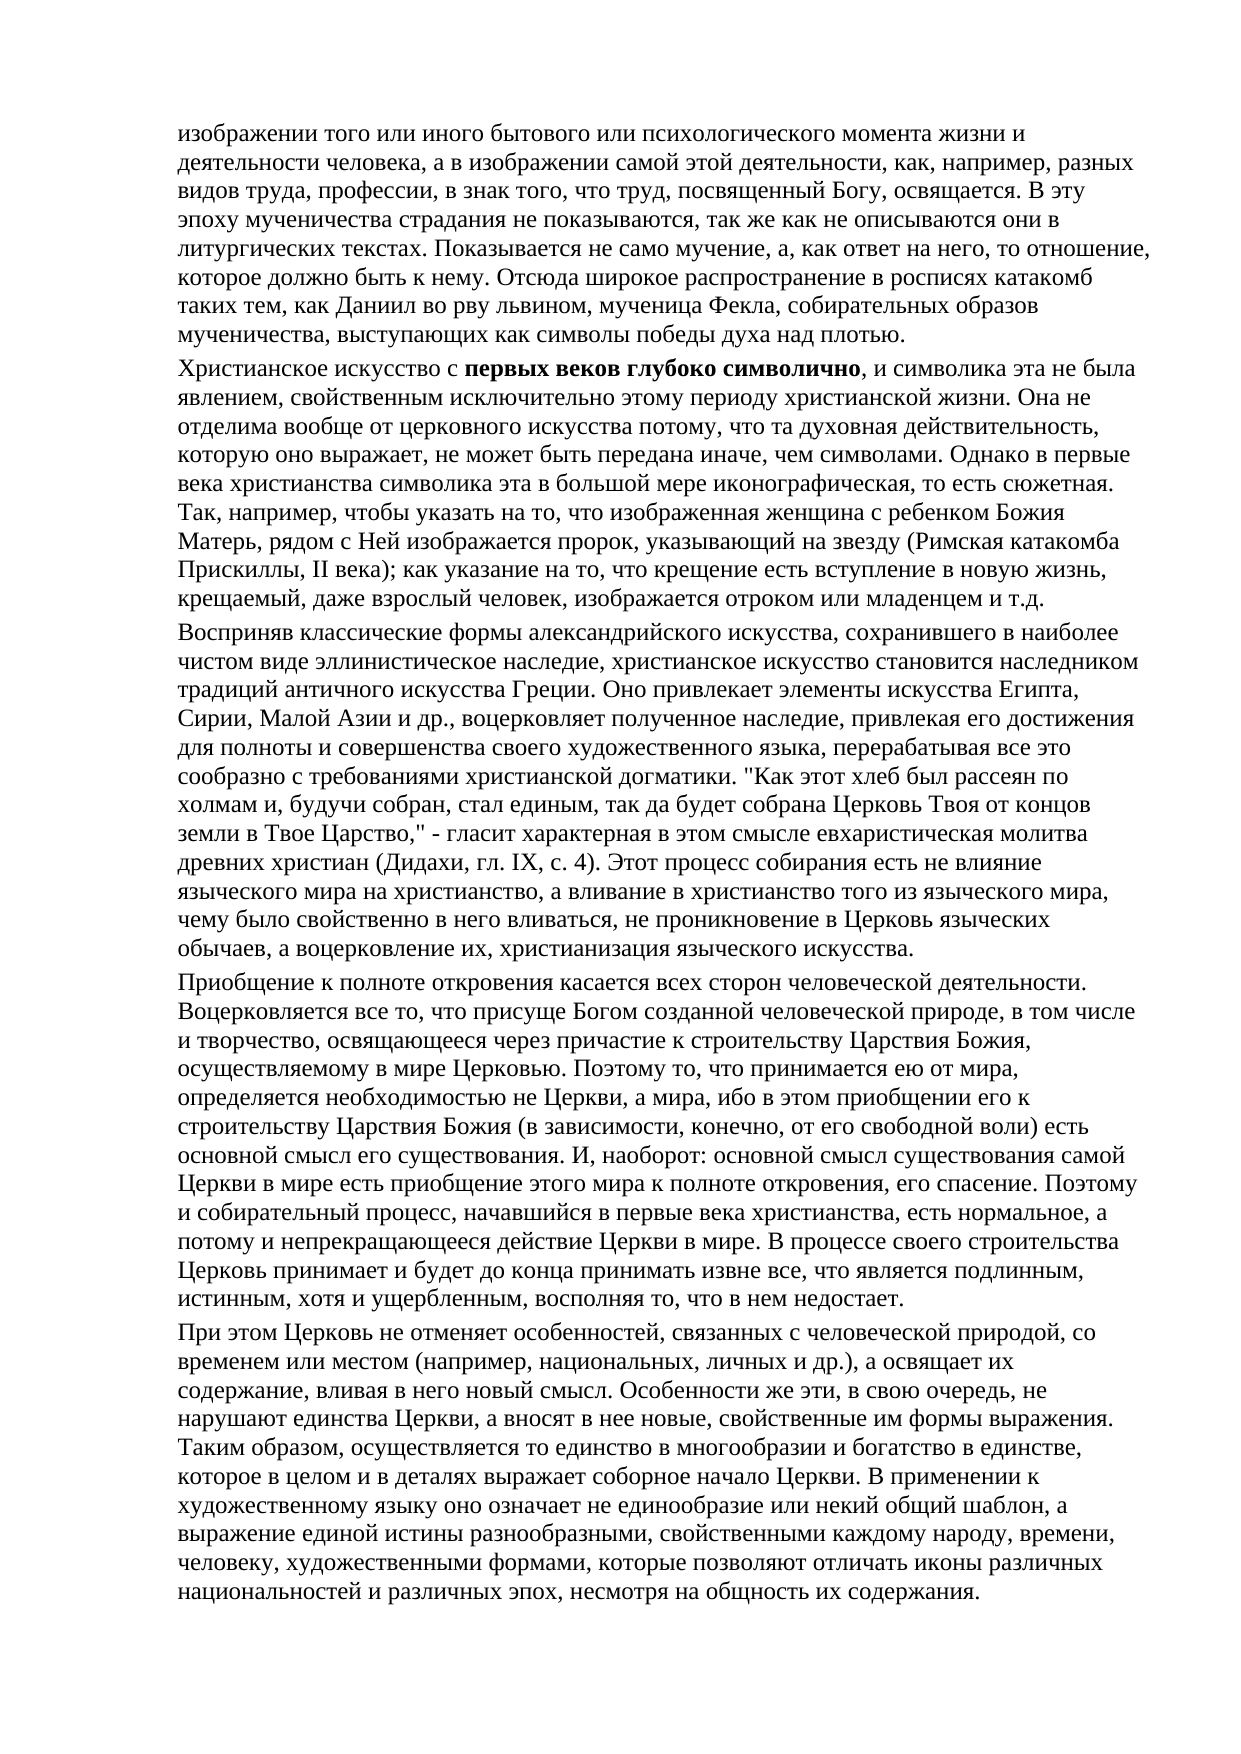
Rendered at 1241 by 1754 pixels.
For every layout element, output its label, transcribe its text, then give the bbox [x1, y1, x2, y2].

text Христианское искусство с первых веков глубоко символично, и символика эта не была явлением, свойственным исключительно этому периоду христианской жизни. Она не отделима вообще от церковного искусства потому, что та духовная действительность, которую оно выражает, не может быть передана иначе, чем символами. Однако в первые века христианства символика эта в большой мере иконографическая, то есть сюжетная. Так, например, чтобы указать на то, что изображенная женщина с ребенком Божия Матерь, рядом с Ней изображается пророк, указывающий на звезду (Римская катакомба Прискиллы, II века); как указание на то, что крещение есть вступление в новую жизнь, крещаемый, даже взрослый человек, изображается отроком или младенцем и т.д. [177, 353, 1152, 612]
text При этом Церковь не отменяет особенностей, связанных с человеческой природой, со временем или местом (например, национальных, личных и др.), а освящает их содержание, вливая в него новый смысл. Особенности же эти, в свою очередь, не нарушают единства Церкви, а вносят в нее новые, свойственные им формы выражения. Таким образом, осуществляется то единство в многообразии и богатство в единстве, которое в целом и в деталях выражает соборное начало Церкви. В применении к художественному языку оно означает не единообразие или некий общий шаблон, а выражение единой истины разнообразными, свойственными каждому народу, времени, человеку, художественными формами, которые позволяют отличать иконы различных национальностей и различных эпох, несмотря на общность их содержания. [177, 1317, 1152, 1605]
text Восприняв классические формы александрийского искусства, сохранившего в наиболее чистом виде эллинистическое наследие, христианское искусство становится наследником традиций античного искусства Греции. Оно привлекает элементы искусства Египта, Сирии, Малой Азии и др., воцерковляет полученное наследие, привлекая его достижения для полноты и совершенства своего художественного языка, перерабатывая все это сообразно с требованиями христианской догматики. "Как этот хлеб был рассеян по холмам и, будучи собран, стал единым, так да будет собрана Церковь Твоя от концов земли в Твое Царство," - гласит характерная в этом смысле евхаристическая молитва древних христиан (Дидахи, гл. IX, с. 4). Этот процесс собирания есть не влияние языческого мира на христианство, а вливание в христианство того из языческого мира, чему было свойственно в него вливаться, не проникновение в Церковь языческих обычаев, а воцерковление их, христианизация языческого искусства. [177, 617, 1152, 962]
text Приобщение к полноте откровения касается всех сторон человеческой деятельности. Воцерковляется все то, что присуще Богом созданной человеческой природе, в том числе и творчество, освящающееся через причастие к строительству Царствия Божия, осуществляемому в мире Церковью. Поэтому то, что принимается ею от мира, определяется необходимостью не Церкви, а мира, ибо в этом приобщении его к строительству Царствия Божия (в зависимости, конечно, от его свободной воли) есть основной смысл его существования. И, наоборот: основной смысл существования самой Церкви в мире есть приобщение этого мира к полноте откровения, его спасение. Поэтому и собирательный процесс, начавшийся в первые века христианства, есть нормальное, а потому и непрекращающееся действие Церкви в мире. В процессе своего строительства Церковь принимает и будет до конца принимать извне все, что является подлинным, истинным, хотя и ущербленным, восполняя то, что в нем недостает. [177, 967, 1152, 1312]
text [177, 118, 1152, 348]
